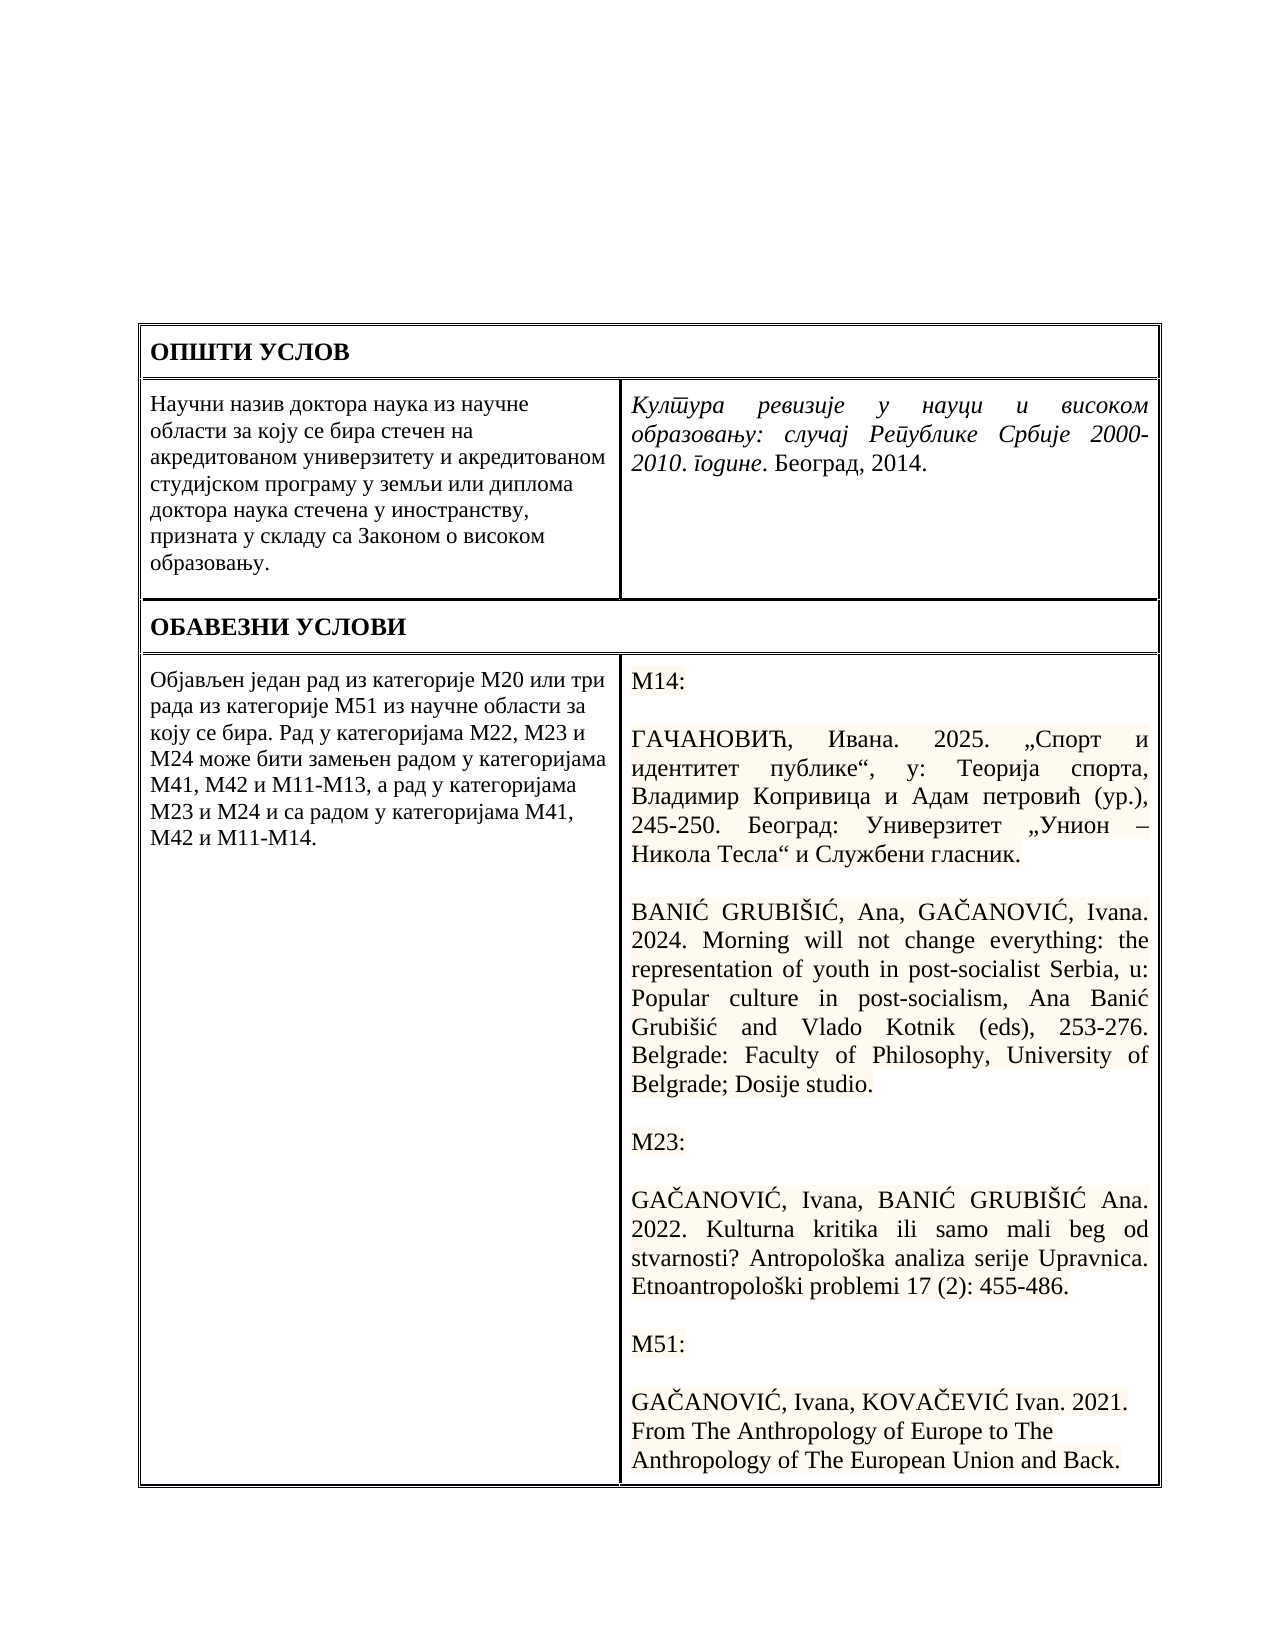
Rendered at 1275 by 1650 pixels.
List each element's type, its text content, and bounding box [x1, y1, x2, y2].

table_cell ОБАВЕЗНИ УСЛОВИ [139, 598, 1160, 652]
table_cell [139, 652, 620, 1484]
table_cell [620, 652, 1160, 1484]
table_header ОПШТИ УСЛОВ [141, 326, 1158, 376]
table_cell Научни назив доктора наука из научне области за коју се бира стечен на акредитованом универзитету и акредитованом студијском програму у земљи или диплома доктора наука стечена у иностранству, призната у складу са Законом о високом образовању. [141, 376, 620, 598]
table_cell Култура ревизије у науци и високом образовању: случај Републике Србије 2000-2010. године. Београд, 2014. [620, 376, 1159, 598]
